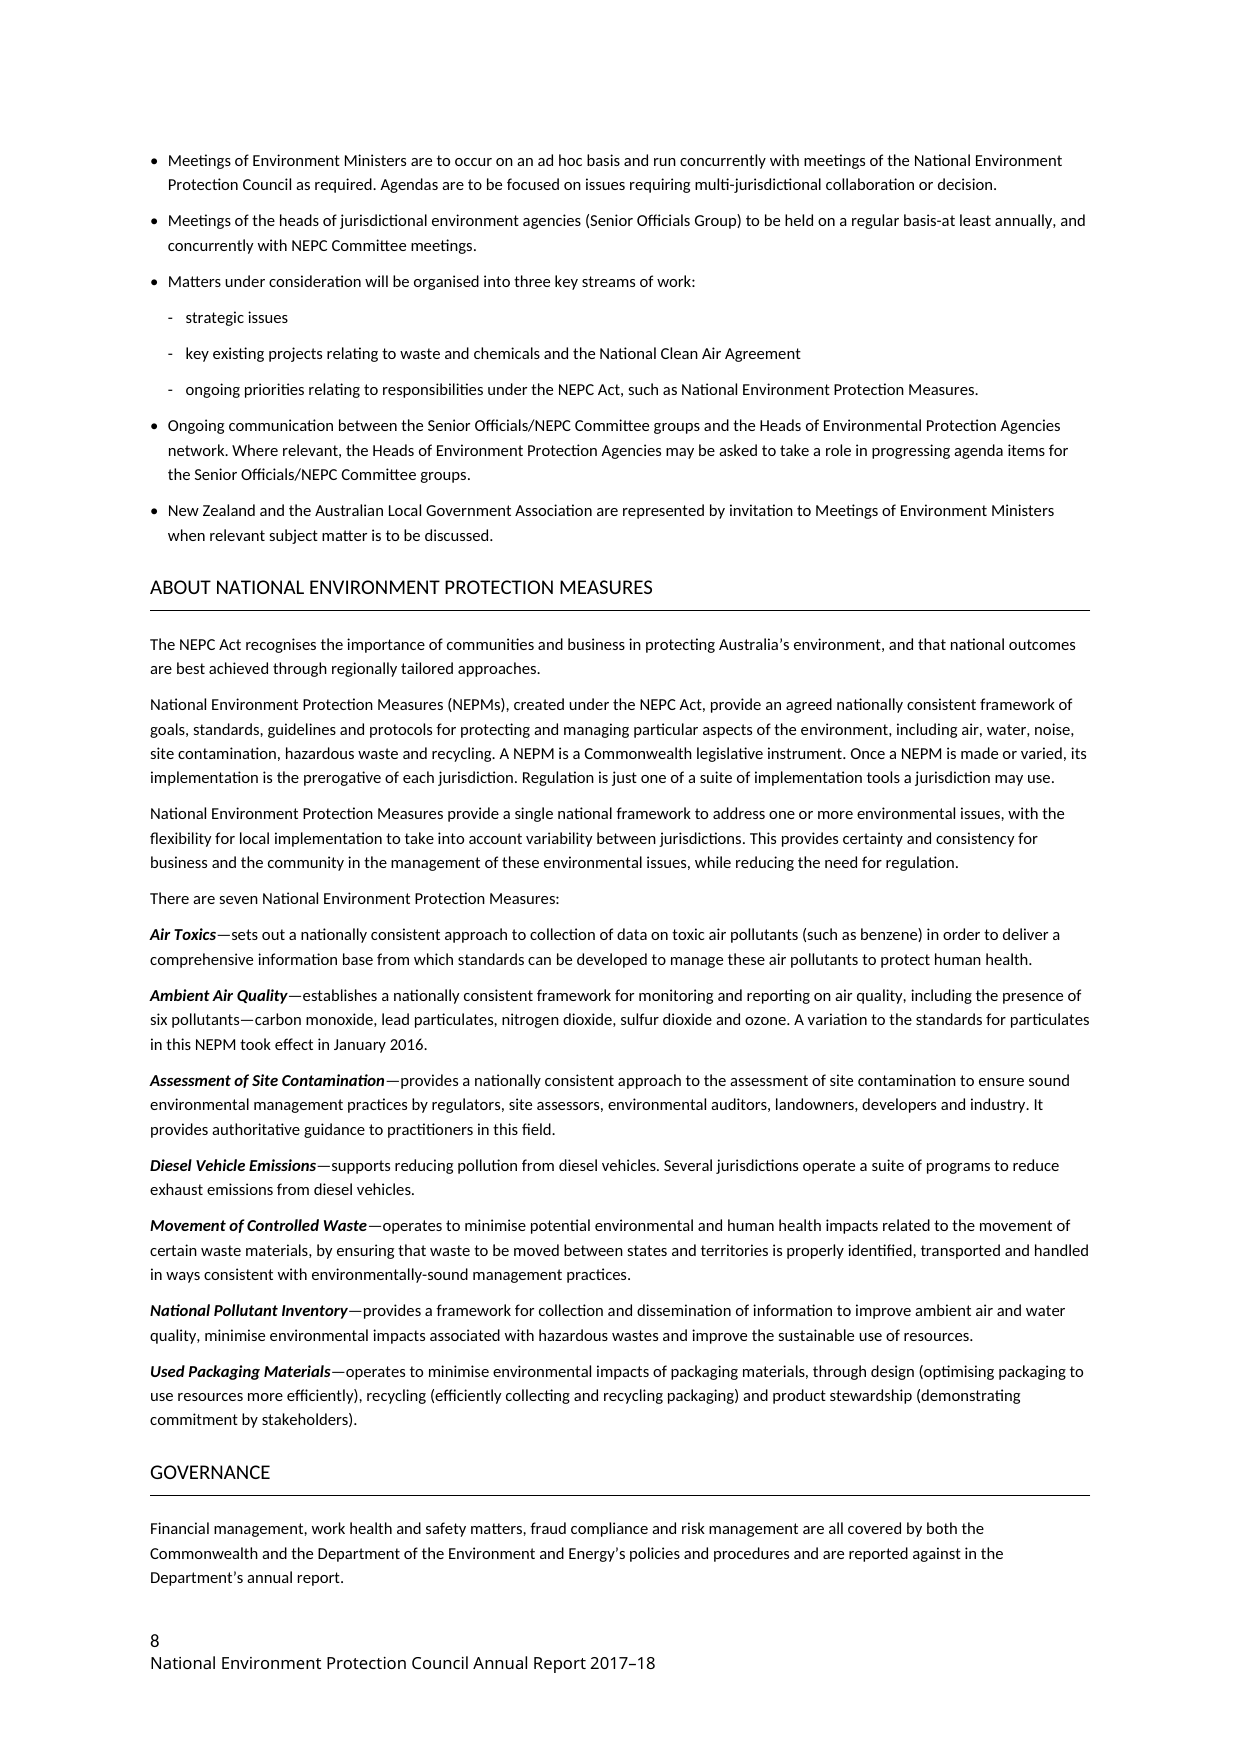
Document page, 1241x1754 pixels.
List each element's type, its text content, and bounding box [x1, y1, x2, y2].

text Financial management, work health and safety matters, fraud compliance and risk management are all covered by both the Commonwealth and the Department of the Environment and Energy’s policies and procedures and are reported against in the Department’s annual report. [150, 1519, 1090, 1588]
text About National Environment Protection Measures [150, 574, 1090, 610]
text Used Packaging Materials—operates to minimise environmental impacts of packaging materials, through design (optimising packaging to use resources more efficiently), recycling (efficiently collecting and recycling packaging) and product stewardship (demonstrating commitment by stakeholders). [150, 1361, 1090, 1430]
text There are seven National Environment Protection Measures: [150, 888, 1090, 909]
text • Ongoing communication between the Senior Officials/NEPC Committee groups and the Heads of Environmental Protection Agencies network. Where relevant, the Heads of Environment Protection Agencies may be asked to take a role in progressing agenda items for the Senior Officials/NEPC Committee groups. [150, 416, 1090, 485]
text National Environment Protection Measures (NEPMs), created under the NEPC Act, provide an agreed nationally consistent framework of goals, standards, guidelines and protocols for protecting and managing particular aspects of the environment, including air, water, noise, site contamination, hazardous waste and recycling. A NEPM is a Commonwealth legislative instrument. Once a NEPM is made or varied, its implementation is the prerogative of each jurisdiction. Regulation is just one of a suite of implementation tools a jurisdiction may use. [150, 694, 1090, 788]
text Assessment of Site Contamination—provides a nationally consistent approach to the assessment of site contamination to ensure sound environmental management practices by regulators, site assessors, environmental auditors, landowners, developers and industry. It provides authoritative guidance to practitioners in this field. [150, 1070, 1090, 1139]
text National Environment Protection Measures provide a single national framework to address one or more environmental issues, with the flexibility for local implementation to take into account variability between jurisdictions. This provides certainty and consistency for business and the community in the management of these environmental issues, while reducing the need for regulation. [150, 804, 1090, 873]
text The NEPC Act recognises the importance of communities and business in protecting Australia’s environment, and that national outcomes are best achieved through regionally tailored approaches. [150, 634, 1090, 678]
text • Matters under consideration will be organised into three key streams of work: [150, 271, 1090, 291]
text • Meetings of Environment Ministers are to occur on an ad hoc basis and run concurrently with meetings of the National Environment Protection Council as required. Agendas are to be focused on issues requiring multi-jurisdictional collaboration or decision. [150, 150, 1090, 195]
text Ambient Air Quality—establishes a nationally consistent framework for monitoring and reporting on air quality, including the presence of six pollutants—carbon monoxide, lead particulates, nitrogen dioxide, sulfur dioxide and ozone. A variation to the standards for particulates in this NEPM took effect in January 2016. [150, 985, 1090, 1054]
text • Meetings of the heads of jurisdictional environment agencies (Senior Officials Group) to be held on a regular basis-at least annually, and concurrently with NEPC Committee meetings. [150, 211, 1090, 255]
text - key existing projects relating to waste and chemicals and the National Clean Air Agreement [168, 343, 1090, 364]
text Governance [150, 1459, 1090, 1495]
text Air Toxics—sets out a nationally consistent approach to collection of data on toxic air pollutants (such as benzene) in order to deliver a comprehensive information base from which standards can be developed to manage these air pollutants to protect human health. [150, 925, 1090, 969]
text - ongoing priorities relating to responsibilities under the NEPC Act, such as National Environment Protection Measures. [168, 379, 1090, 400]
text • New Zealand and the Australian Local Government Association are represented by invitation to Meetings of Environment Ministers when relevant subject matter is to be discussed. [150, 501, 1090, 545]
text Diesel Vehicle Emissions—supports reducing pollution from diesel vehicles. Several jurisdictions operate a suite of programs to reduce exhaust emissions from diesel vehicles. [150, 1155, 1090, 1200]
text - strategic issues [168, 307, 1090, 327]
text National Pollutant Inventory—provides a framework for collection and dissemination of information to improve ambient air and water quality, minimise environmental impacts associated with hazardous wastes and improve the sustainable use of resources. [150, 1300, 1090, 1345]
text Movement of Controlled Waste—operates to minimise potential environmental and human health impacts related to the movement of certain waste materials, by ensuring that waste to be moved between states and territories is properly identified, transported and handled in ways consistent with environmentally-sound management practices. [150, 1216, 1090, 1284]
